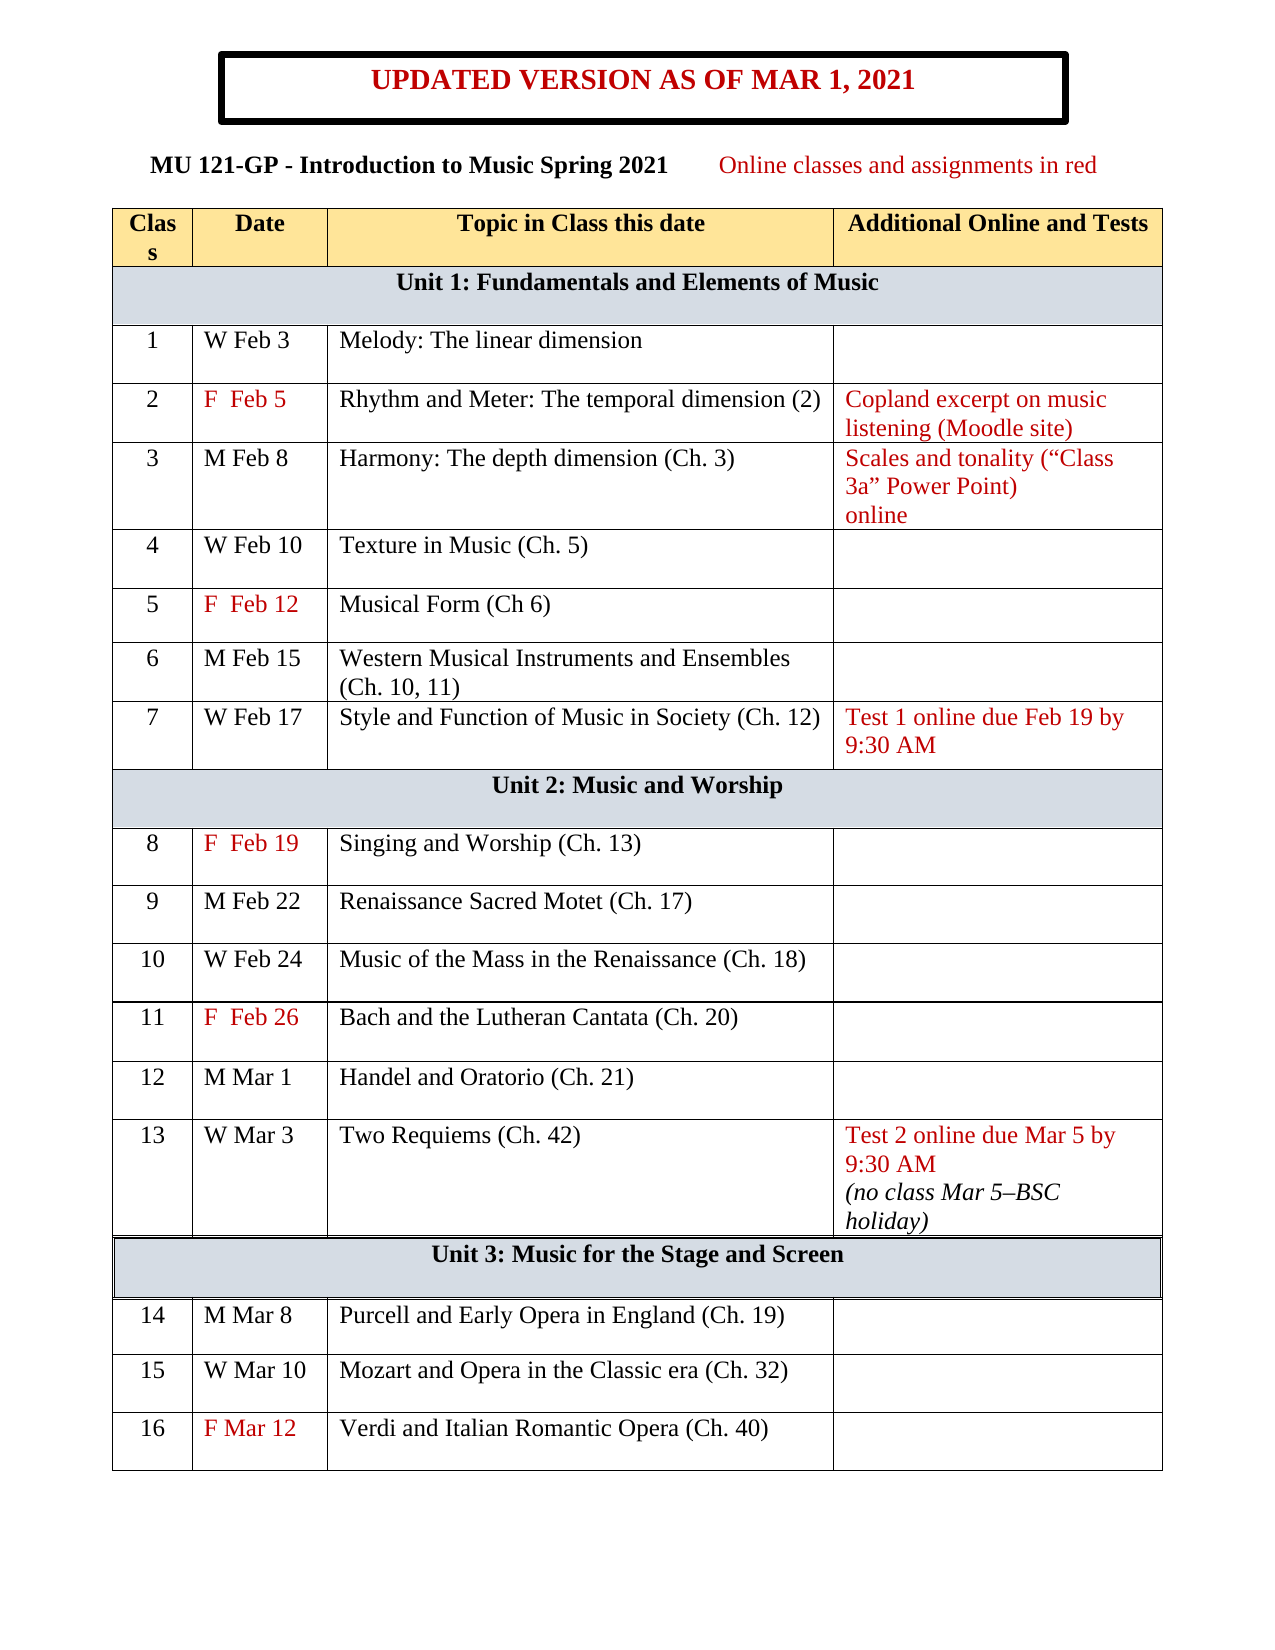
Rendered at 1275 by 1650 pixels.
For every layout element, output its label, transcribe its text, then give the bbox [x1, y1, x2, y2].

table_cell M Mar 8 [193, 1300, 327, 1354]
table_cell 15 [113, 1355, 192, 1412]
table_header Additional Online and Tests [834, 209, 1162, 266]
table_cell F Mar 12 [193, 1413, 327, 1470]
table_cell 3 [113, 443, 192, 529]
table_cell Music of the Mass in the Renaissance (Ch. 18) [328, 944, 833, 1001]
table_cell Musical Form (Ch 6) [328, 589, 833, 642]
table_cell [834, 1300, 1162, 1354]
table_cell 5 [113, 589, 192, 642]
table_header Date [193, 209, 327, 266]
table_cell 16 [113, 1413, 192, 1470]
table_cell Handel and Oratorio (Ch. 21) [328, 1062, 833, 1119]
table_header Class [113, 209, 192, 266]
table_cell W Feb 10 [193, 530, 327, 588]
table_cell 7 [113, 702, 192, 769]
table_cell Test 2 online due Mar 5 by 9:30 AM (no class Mar 5–BSC holiday) [834, 1120, 1162, 1235]
table_cell Scales and tonality (“Class 3a” Power Point) online [834, 443, 1162, 529]
table_cell Harmony: The depth dimension (Ch. 3) [328, 443, 833, 529]
table_cell [834, 1003, 1162, 1061]
table_cell [834, 1355, 1162, 1412]
table_cell 2 [113, 384, 192, 442]
table_cell Verdi and Italian Romantic Opera (Ch. 40) [328, 1413, 833, 1470]
table_cell Singing and Worship (Ch. 13) [328, 829, 833, 885]
table_cell M Feb 22 [193, 886, 327, 943]
table_cell M Feb 15 [193, 643, 327, 701]
table_header Topic in Class this date [328, 209, 833, 266]
table_cell W Feb 17 [193, 702, 327, 769]
table_cell [834, 829, 1162, 885]
table_cell W Mar 10 [193, 1355, 327, 1412]
table_cell Rhythm and Meter: The temporal dimension (2) [328, 384, 833, 442]
table_cell Style and Function of Music in Society (Ch. 12) [328, 702, 833, 769]
table_cell 11 [113, 1003, 192, 1061]
table_cell 4 [113, 530, 192, 588]
table_cell 12 [113, 1062, 192, 1119]
table_cell Purcell and Early Opera in England (Ch. 19) [328, 1300, 833, 1354]
table_cell M Mar 1 [193, 1062, 327, 1119]
table_cell [834, 944, 1162, 1001]
table_cell 14 [113, 1300, 192, 1354]
table_cell 10 [113, 944, 192, 1001]
table_cell [834, 1413, 1162, 1470]
table_cell 6 [113, 643, 192, 701]
table_cell F Feb 12 [193, 589, 327, 642]
table_cell Western Musical Instruments and Ensembles (Ch. 10, 11) [328, 643, 833, 701]
table_cell F Feb 5 [193, 384, 327, 442]
table_cell [834, 589, 1162, 642]
table_cell Copland excerpt on music listening (Moodle site) [834, 384, 1162, 442]
text MU 121-GP - Introduction to Music Spring 2021 Online classes and assignments in red [150, 150, 1125, 207]
table_cell W Mar 3 [193, 1120, 327, 1235]
table_cell 1 [113, 326, 192, 383]
table_cell Two Requiems (Ch. 42) [328, 1120, 833, 1235]
table_cell W Feb 24 [193, 944, 327, 1001]
table_cell [834, 326, 1162, 383]
table_cell M Feb 8 [193, 443, 327, 529]
table_cell Mozart and Opera in the Classic era (Ch. 32) [328, 1355, 833, 1412]
table_cell Test 1 online due Feb 19 by 9:30 AM [834, 702, 1162, 769]
table_cell [834, 643, 1162, 701]
table_cell Bach and the Lutheran Cantata (Ch. 20) [328, 1003, 833, 1061]
table_cell 13 [113, 1120, 192, 1235]
table_cell Unit 2: Music and Worship [113, 770, 1162, 827]
table_cell Unit 1: Fundamentals and Elements of Music [113, 267, 1162, 324]
table_cell [834, 886, 1162, 943]
table_cell [834, 1062, 1162, 1119]
table_cell Melody: The linear dimension [328, 326, 833, 383]
table_cell F Feb 26 [193, 1003, 327, 1061]
table_cell [834, 530, 1162, 588]
table_cell Renaissance Sacred Motet (Ch. 17) [328, 886, 833, 943]
table_cell Texture in Music (Ch. 5) [328, 530, 833, 588]
table_cell W Feb 3 [193, 326, 327, 383]
table_cell F Feb 19 [193, 829, 327, 885]
table_cell 8 [113, 829, 192, 885]
table_cell 9 [113, 886, 192, 943]
